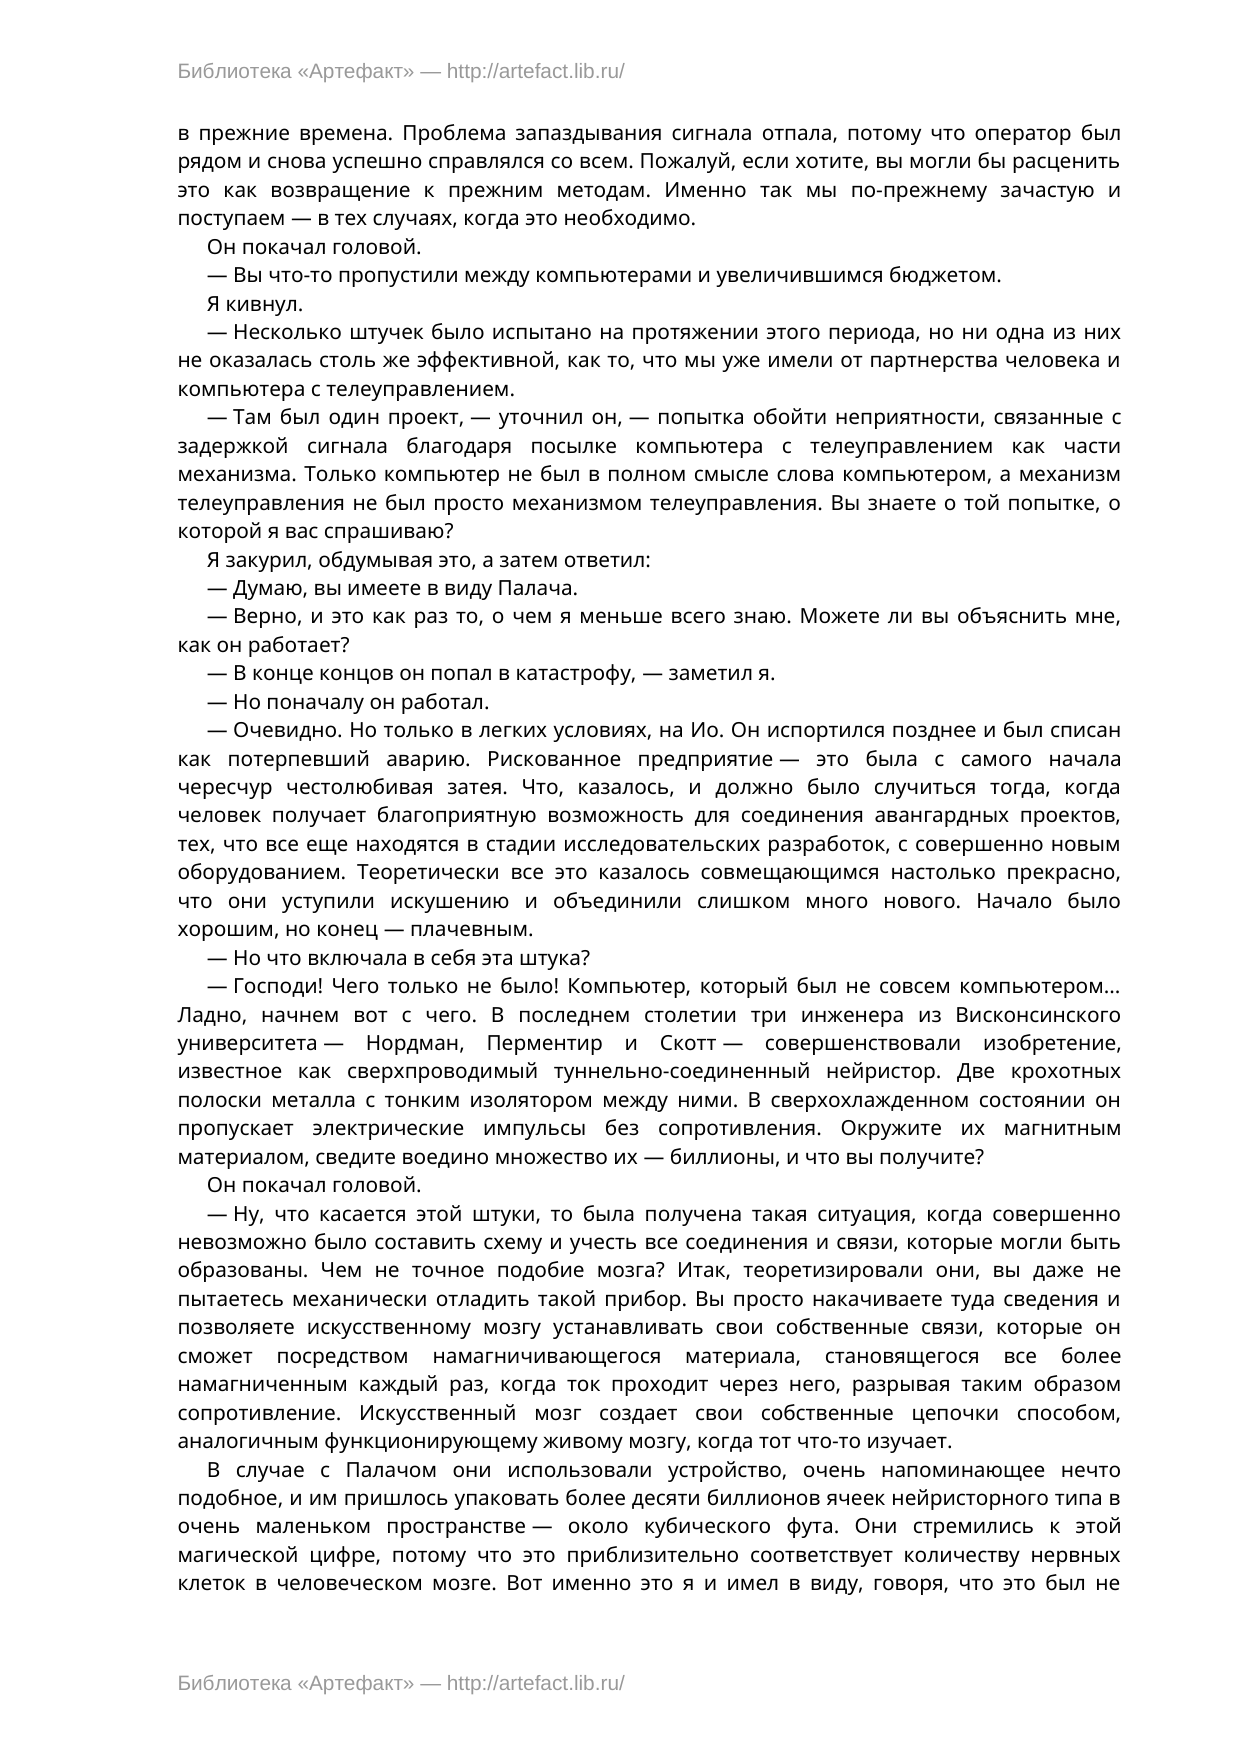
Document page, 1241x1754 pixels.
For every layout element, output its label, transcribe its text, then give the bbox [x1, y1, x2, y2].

text — В конце концов он попал в катастрофу, — заметил я. [177, 658, 1122, 687]
text Он покачал головой. [177, 1170, 1122, 1199]
text — Но поначалу он работал. [177, 687, 1122, 715]
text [177, 1455, 1122, 1597]
text — Вы что-то пропустили между компьютерами и увеличившимся бюджетом. [177, 260, 1122, 289]
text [177, 118, 1122, 232]
text — Ну, что касается этой штуки, то была получена такая ситуация, когда совершенно невозможно было составить схему и учесть все соединения и связи, которые могли быть образованы. Чем не точное подобие мозга? Итак, теоретизировали они, вы даже не пытаетесь механически отладить такой прибор. Вы просто накачиваете туда сведения и позволяете искусственному мозгу устанавливать свои собственные связи, которые он сможет посредством намагничивающегося материала, становящегося все более намагниченным каждый раз, когда ток проходит через него, разрывая таким образом сопротивление. Искусственный мозг создает свои собственные цепочки способом, аналогичным функционирующему живому мозгу, когда тот что-то изучает. [177, 1199, 1122, 1455]
text — Но что включала в себя эта штука? [177, 943, 1122, 971]
text — Там был один проект, — уточнил он, — попытка обойти неприятности, связанные с задержкой сигнала благодаря посылке компьютера с телеуправлением как части механизма. Только компьютер не был в полном смысле слова компьютером, а механизм телеуправления не был просто механизмом телеуправления. Вы знаете о той попытке, о которой я вас спрашиваю? [177, 402, 1122, 545]
text Он покачал головой. [177, 232, 1122, 260]
text — Верно, и это как раз то, о чем я меньше всего знаю. Можете ли вы объяснить мне, как он работает? [177, 602, 1122, 658]
text Я закурил, обдумывая это, а затем ответил: [177, 545, 1122, 573]
text Я кивнул. [177, 289, 1122, 317]
text — Очевидно. Но только в легких условиях, на Ио. Он испортился позднее и был списан как потерпевший аварию. Рискованное предприятие — это была с самого начала чересчур честолюбивая затея. Что, казалось, и должно было случиться тогда, когда человек получает благоприятную возможность для соединения авангардных проектов, тех, что все еще находятся в стадии исследовательских разработок, с совершенно новым оборудованием. Теоретически все это казалось совмещающимся настолько прекрасно, что они уступили искушению и объединили слишком много нового. Начало было хорошим, но конец — плачевным. [177, 715, 1122, 943]
text — Господи! Чего только не было! Компьютер, который был не совсем компьютером... Ладно, начнем вот с чего. В последнем столетии три инженера из Висконсинского университета — Нордман, Перментир и Скотт — совершенствовали изобретение, известное как сверхпроводимый туннельно-соединенный нейристор. Две крохотных полоски металла с тонким изолятором между ними. В сверхохлажденном состоянии он пропускает электрические импульсы без сопротивления. Окружите их магнитным материалом, сведите воедино множество их — биллионы, и что вы получите? [177, 971, 1122, 1170]
text — Думаю, вы имеете в виду Палача. [177, 573, 1122, 602]
text — Несколько штучек было испытано на протяжении этого периода, но ни одна из них не оказалась столь же эффективной, как то, что мы уже имели от партнерства человека и компьютера с телеуправлением. [177, 317, 1122, 402]
